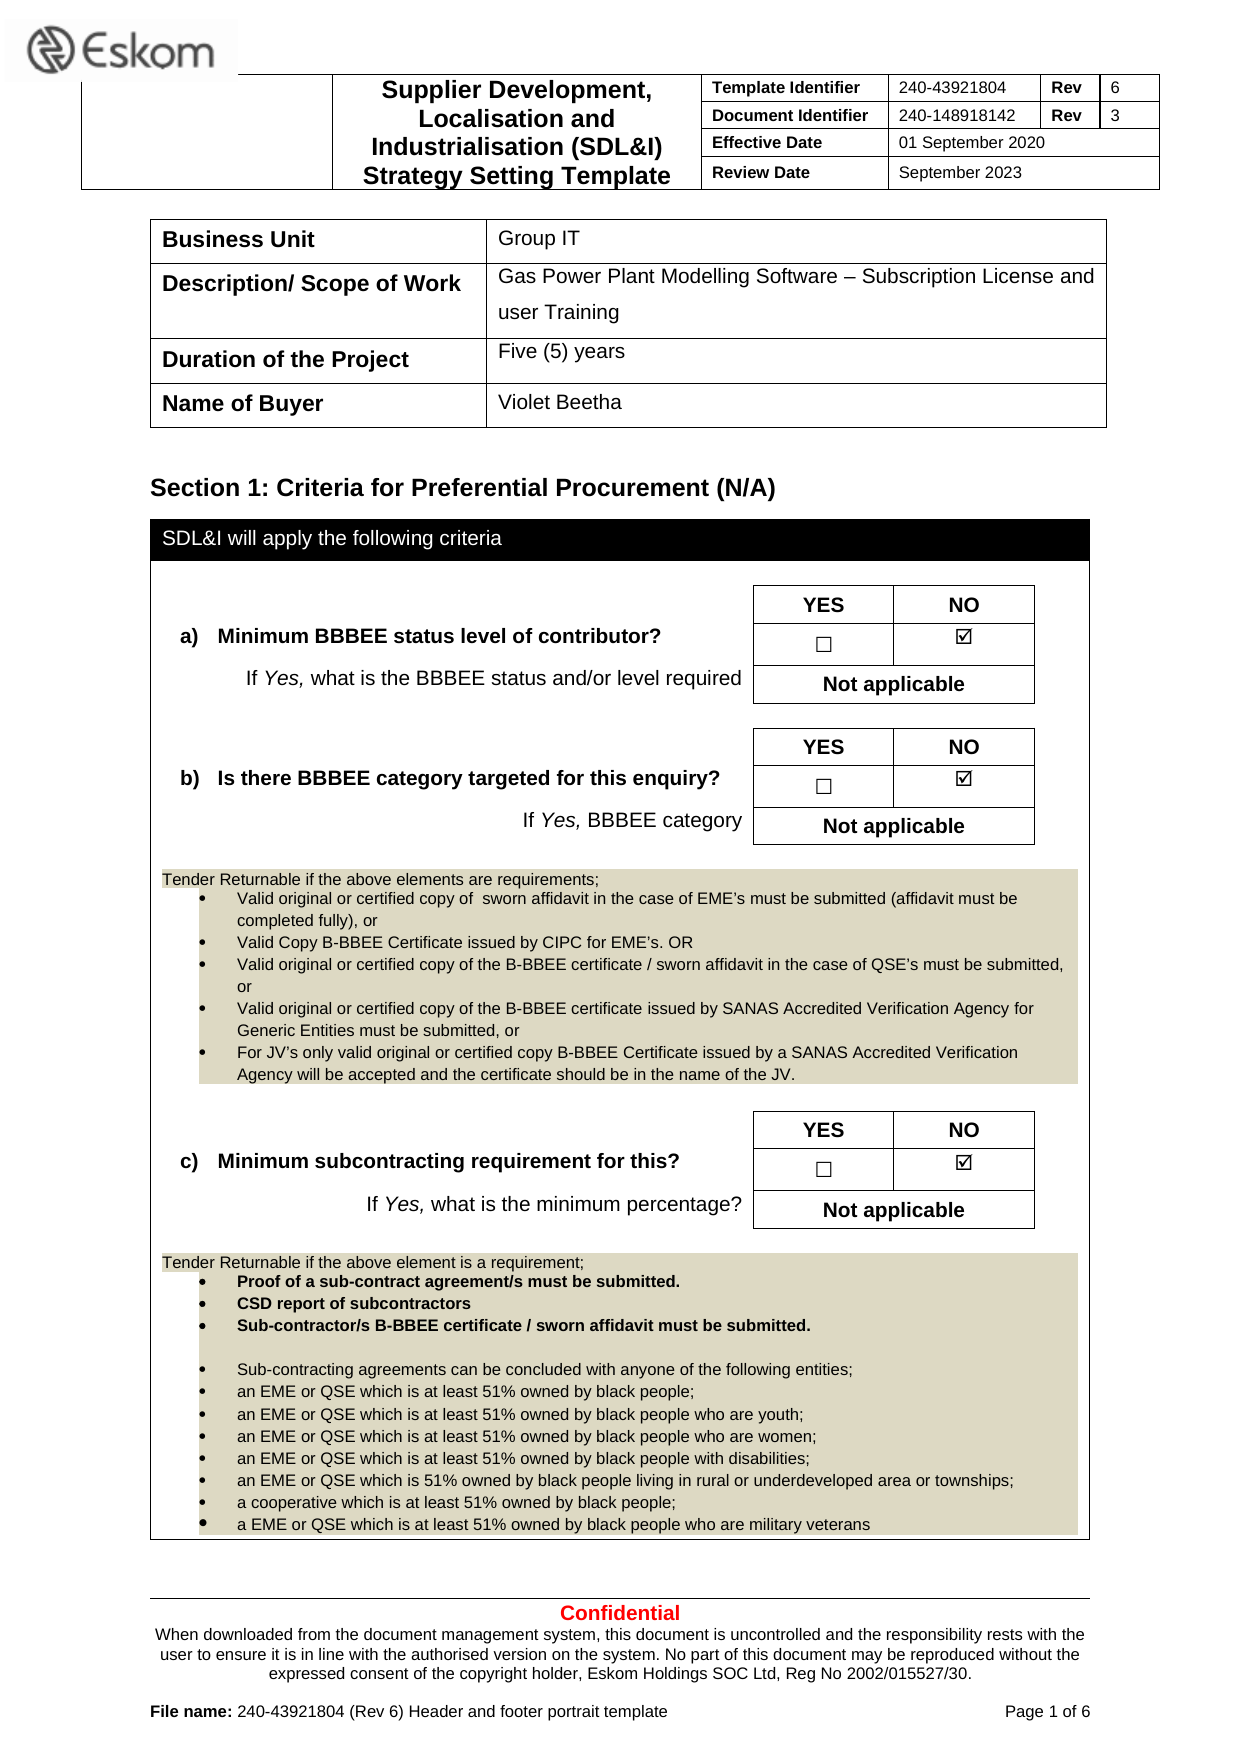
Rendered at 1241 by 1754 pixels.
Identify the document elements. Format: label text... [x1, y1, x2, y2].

table_cell Violet Beetha [487, 384, 1106, 427]
table_header Business Unit [151, 220, 486, 263]
table_cell Five (5) years [487, 339, 1106, 382]
text Section 1: Criteria for Preferential Procurement (N/A) [150, 473, 1090, 502]
table_cell Name of Buyer [151, 384, 486, 427]
table_cell Duration of the Project [151, 339, 486, 382]
table_cell Gas Power Plant Modelling Software – Subscription License and user Training [487, 264, 1106, 338]
table_cell Tender Returnable if the above elements are requirements; Valid original or certified copy of sworn affidavit in the case of EME’s must be submitted (affidavit must be completed fully), or Valid Copy B-BBEE Certificate issued by CIPC for EME’s. OR Valid original or certified copy of the B-BBEE certificate / sworn affidavit in the case of QSE’s must be submitted, or Valid original or certified copy of the B-BBEE certificate issued by SANAS Accredited Verification Agency for Generic Entities must be submitted, or For JV’s only valid original or certified copy B-BBEE Certificate issued by a SANAS Accredited Verification Agency will be accepted and the certificate should be in the name of the JV. Tender Returnable if the above element is a requirement; Proof of a sub-contract agreement/s must be submitted. CSD report of subcontractors Sub-contractor/s B-BBEE certificate / sworn affidavit must be submitted. Sub-contracting agreements can be concluded with anyone of the following entities; an EME or QSE which is at least 51% owned by black people; an EME or QSE which is at least 51% owned by black people who are youth; an EME or QSE which is at least 51% owned by black people who are women; an EME or QSE which is at least 51% owned by black people with disabilities; an EME or QSE which is 51% owned by black people living in rural or underdeveloped area or townships; a cooperative which is at least 51% owned by black people; a EME or QSE which is at least 51% owned by black people who are military veterans [151, 561, 1089, 1539]
table_header Group IT [487, 220, 1106, 263]
table_header SDL&I will apply the following criteria [151, 520, 1089, 560]
table_cell Description/ Scope of Work [151, 264, 486, 338]
